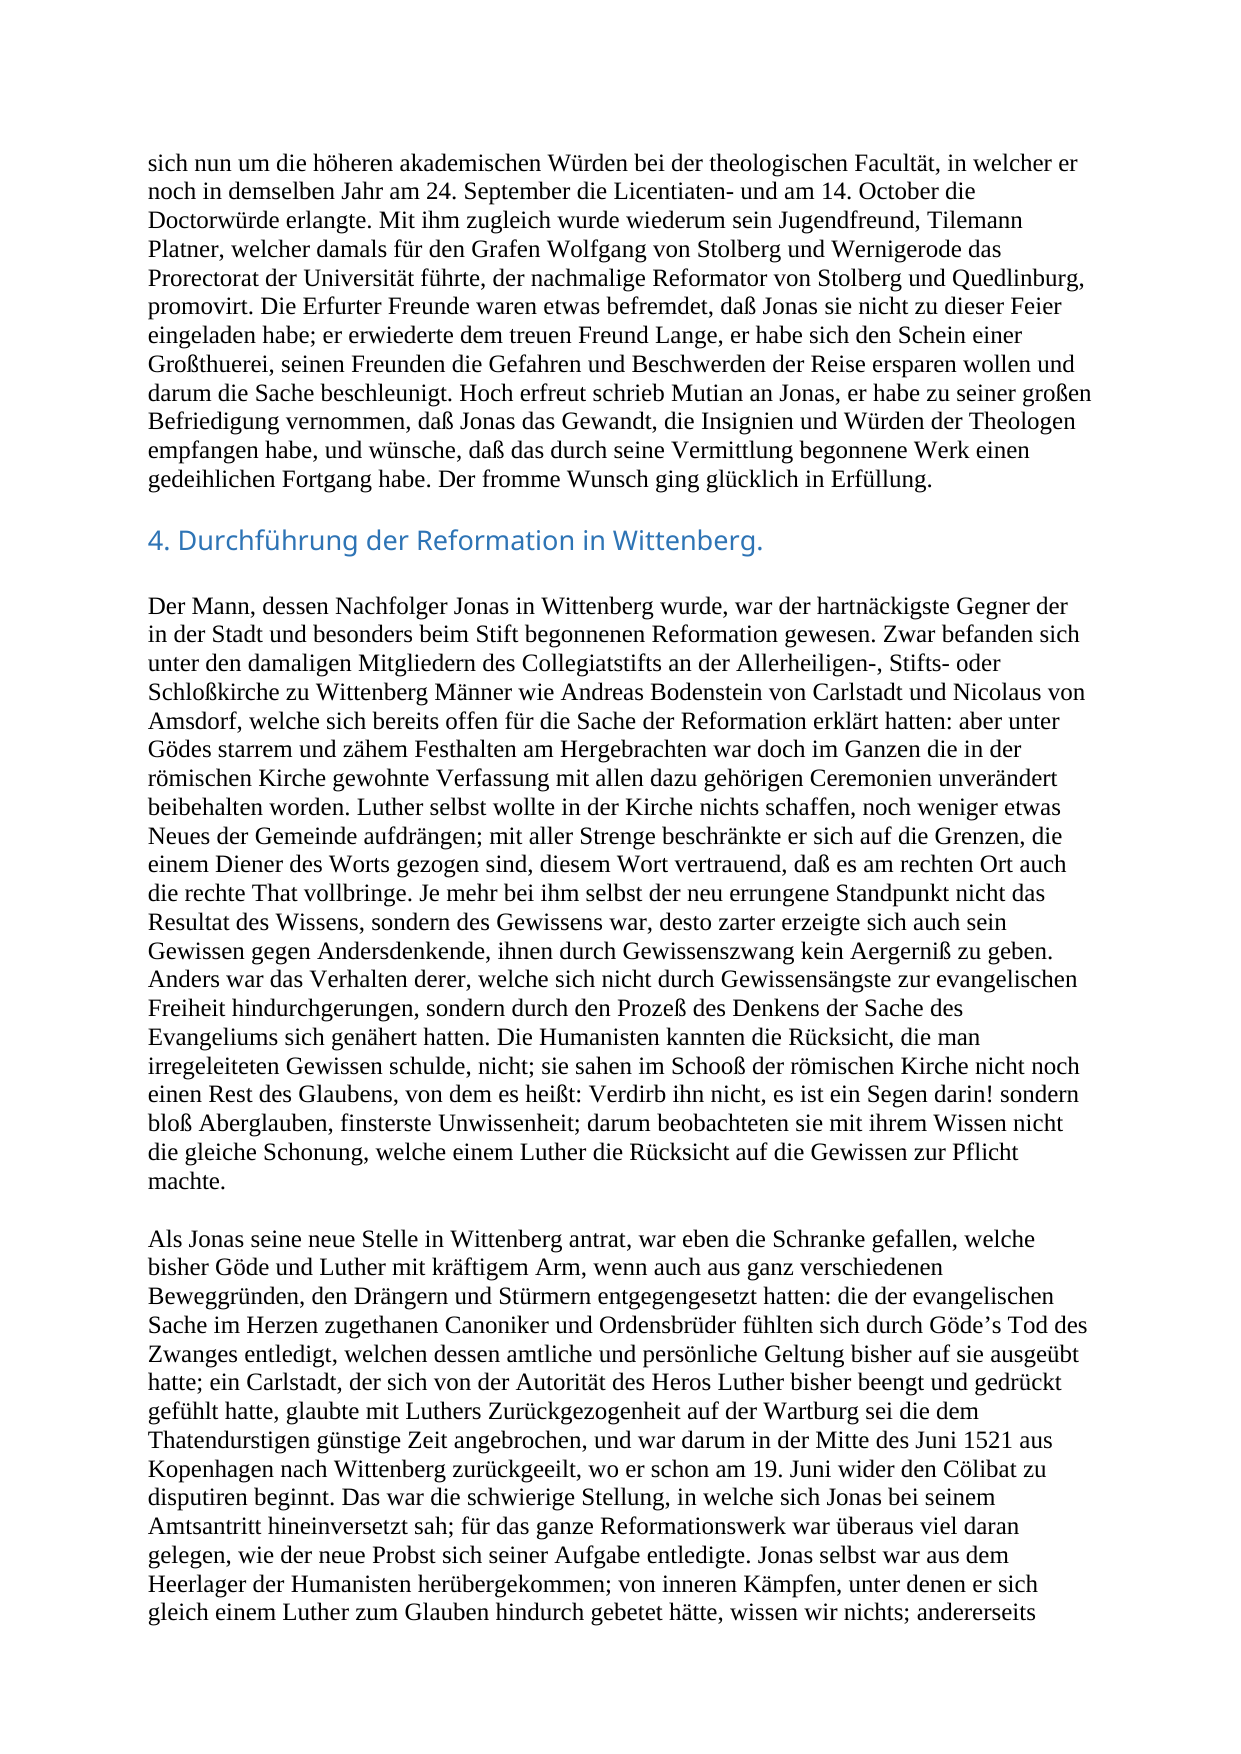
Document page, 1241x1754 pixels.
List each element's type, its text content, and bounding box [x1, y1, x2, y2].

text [148, 1224, 1093, 1626]
subtitle 4. Durchführung der Reformation in Wittenberg. [148, 522, 1093, 559]
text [148, 148, 1093, 493]
text Der Mann, dessen Nachfolger Jonas in Wittenberg wurde, war der hartnäckigste Gegner der in der Stadt und besonders beim Stift begonnenen Reformation gewesen. Zwar befanden sich unter den damaligen Mitgliedern des Collegiatstifts an der Allerheiligen-, Stifts- oder Schloßkirche zu Wittenberg Männer wie Andreas Bodenstein von Carlstadt und Nicolaus von Amsdorf, welche sich bereits offen für die Sache der Reformation erklärt hatten: aber unter Gödes starrem und zähem Festhalten am Hergebrachten war doch im Ganzen die in der römischen Kirche gewohnte Verfassung mit allen dazu gehörigen Ceremonien unverändert beibehalten worden. Luther selbst wollte in der Kirche nichts schaffen, noch weniger etwas Neues der Gemeinde aufdrängen; mit aller Strenge beschränkte er sich auf die Grenzen, die einem Diener des Worts gezogen sind, diesem Wort vertrauend, daß es am rechten Ort auch die rechte That vollbringe. Je mehr bei ihm selbst der neu errungene Standpunkt nicht das Resultat des Wissens, sondern des Gewissens war, desto zarter erzeigte sich auch sein Gewissen gegen Andersdenkende, ihnen durch Gewissenszwang kein Aergerniß zu geben. Anders war das Verhalten derer, welche sich nicht durch Gewissensängste zur evangelischen Freiheit hindurchgerungen, sondern durch den Prozeß des Denkens der Sache des Evangeliums sich genähert hatten. Die Humanisten kannten die Rücksicht, die man irregeleiteten Gewissen schulde, nicht; sie sahen im Schooß der römischen Kirche nicht noch einen Rest des Glaubens, von dem es heißt: Verdirb ihn nicht, es ist ein Segen darin! sondern bloß Aberglauben, finsterste Unwissenheit; darum beobachteten sie mit ihrem Wissen nicht die gleiche Schonung, welche einem Luther die Rücksicht auf die Gewissen zur Pflicht machte. [148, 591, 1093, 1194]
